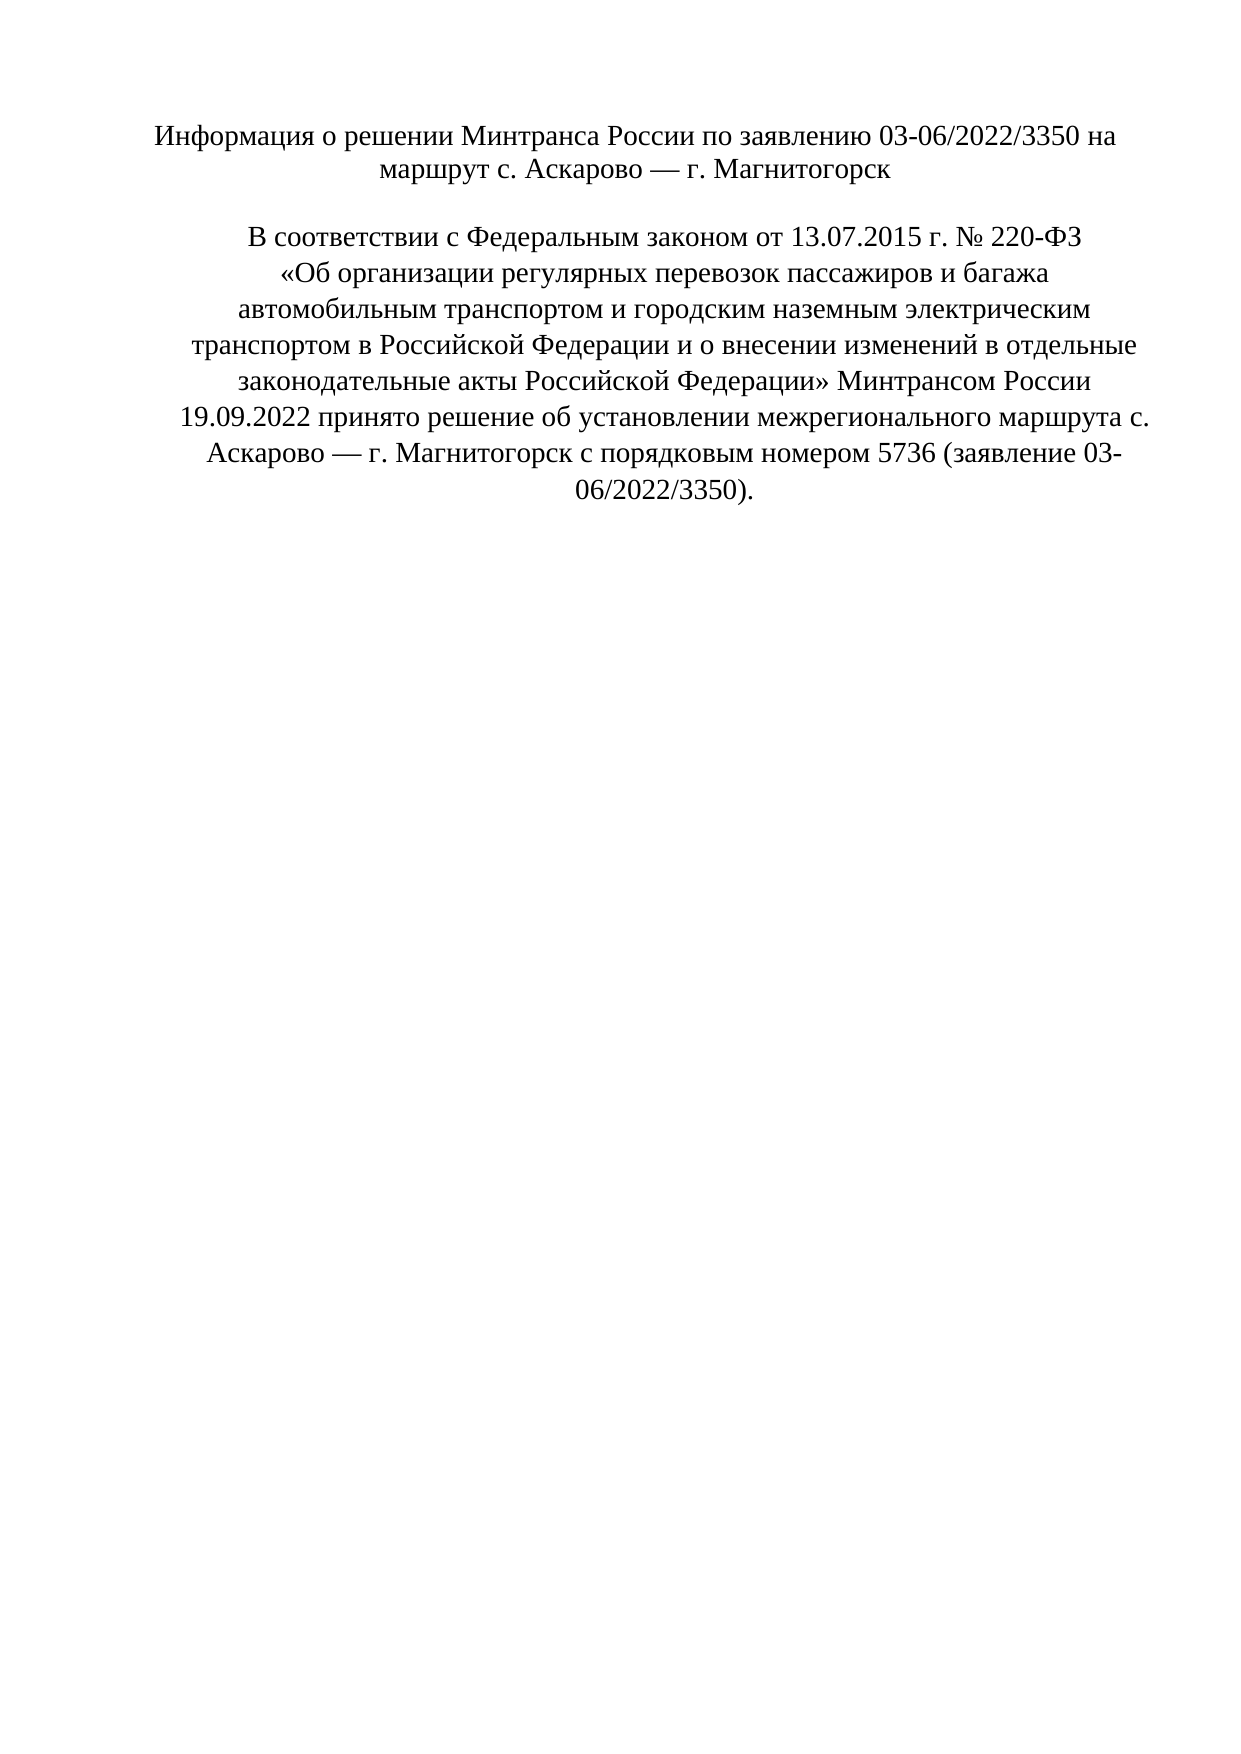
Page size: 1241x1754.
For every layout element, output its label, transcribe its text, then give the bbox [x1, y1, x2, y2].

text В соответствии с Федеральным законом от 13.07.2015 г. № 220-ФЗ «Об организации регулярных перевозок пассажиров и багажа автомобильным транспортом и городским наземным электрическим транспортом в Российской Федерации и о внесении изменений в отдельные законодательные акты Российской Федерации» Минтрансом России 19.09.2022 принято решение об установлении межрегионального маршрута с. Аскарово — г. Магнитогорск с порядковым номером 5736 (заявление 03-06/2022/3350). [177, 219, 1152, 505]
text Информация о решении Минтранса России по заявлению 03-06/2022/3350 на маршрут с. Аскарово — г. Магнитогорск [118, 118, 1152, 185]
